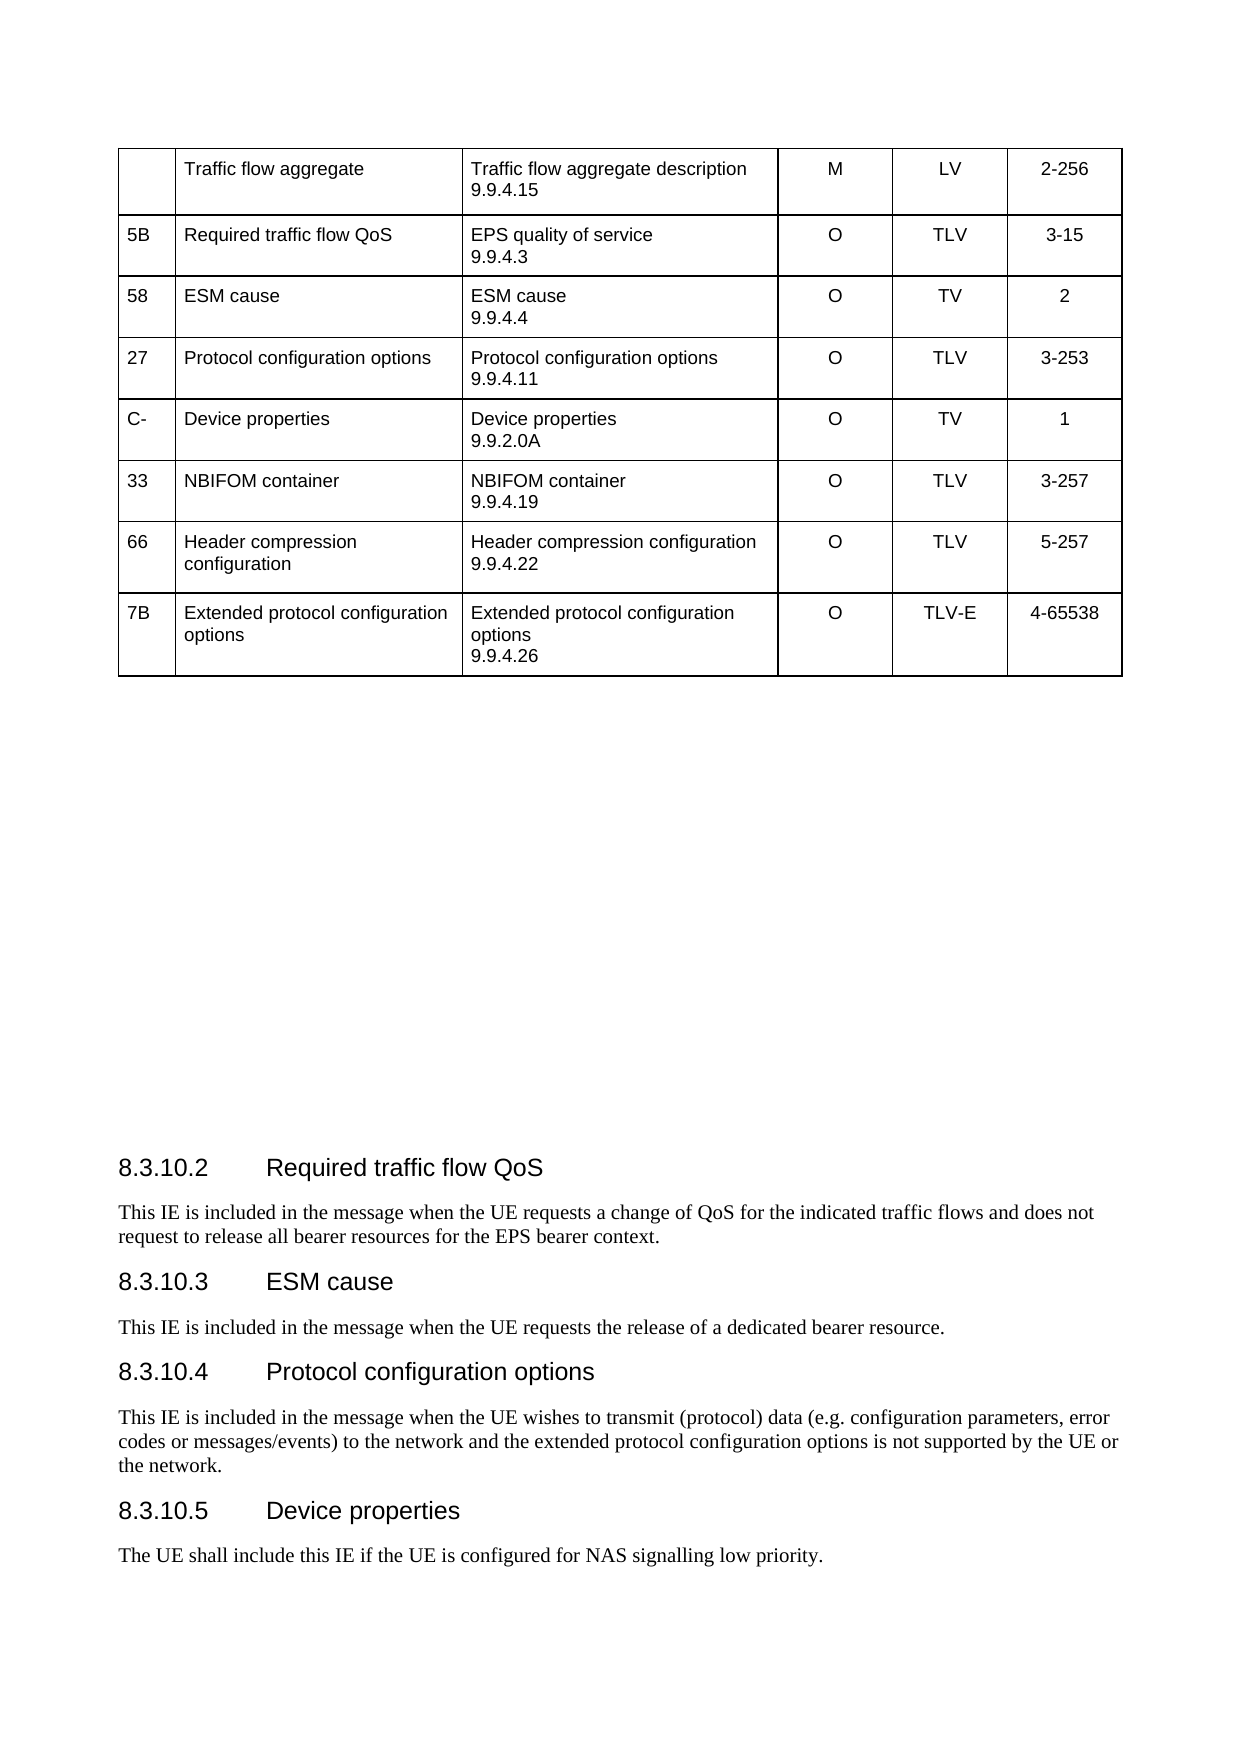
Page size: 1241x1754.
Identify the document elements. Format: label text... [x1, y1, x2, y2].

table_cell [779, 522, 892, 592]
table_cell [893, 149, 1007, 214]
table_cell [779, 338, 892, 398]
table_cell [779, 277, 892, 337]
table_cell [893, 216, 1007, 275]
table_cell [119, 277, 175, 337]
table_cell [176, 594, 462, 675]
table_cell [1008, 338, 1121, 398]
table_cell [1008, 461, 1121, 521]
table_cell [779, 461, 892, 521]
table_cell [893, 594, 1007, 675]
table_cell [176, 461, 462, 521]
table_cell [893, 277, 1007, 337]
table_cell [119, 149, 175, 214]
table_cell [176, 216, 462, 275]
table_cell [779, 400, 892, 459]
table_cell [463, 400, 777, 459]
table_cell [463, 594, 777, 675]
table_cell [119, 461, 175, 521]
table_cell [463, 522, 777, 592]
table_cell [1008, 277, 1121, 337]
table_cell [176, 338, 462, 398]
text This IE is included in the message when the UE requests the release of a dedicated bearer resource. [118, 1314, 1122, 1339]
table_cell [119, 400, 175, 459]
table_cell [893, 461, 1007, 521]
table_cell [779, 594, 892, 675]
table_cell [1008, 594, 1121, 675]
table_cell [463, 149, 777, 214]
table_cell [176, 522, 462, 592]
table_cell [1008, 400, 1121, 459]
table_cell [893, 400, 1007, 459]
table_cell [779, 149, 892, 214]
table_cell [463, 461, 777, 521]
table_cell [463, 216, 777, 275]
subtitle 8.3.10.5 Device properties [118, 1496, 1122, 1524]
text The UE shall include this IE if the UE is configured for NAS signalling low priority. [118, 1543, 1122, 1567]
text This IE is included in the message when the UE wishes to transmit (protocol) data (e.g. configuration parameters, error codes or messages/events) to the network and the extended protocol configuration options is not supported by the UE or the network. [118, 1405, 1122, 1477]
text This IE is included in the message when the UE requests a change of QoS for the indicated traffic flows and does not request to release all bearer resources for the EPS bearer context. [118, 1200, 1122, 1248]
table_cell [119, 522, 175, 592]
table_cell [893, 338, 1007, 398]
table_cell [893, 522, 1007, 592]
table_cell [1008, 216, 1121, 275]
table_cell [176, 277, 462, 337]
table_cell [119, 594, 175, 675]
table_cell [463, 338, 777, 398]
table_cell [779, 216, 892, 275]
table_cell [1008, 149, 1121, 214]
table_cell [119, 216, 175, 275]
subtitle 8.3.10.3 ESM cause [118, 1267, 1122, 1296]
subtitle 8.3.10.2 Required traffic flow QoS [118, 1153, 1122, 1181]
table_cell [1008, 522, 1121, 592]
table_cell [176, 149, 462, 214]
subtitle 8.3.10.4 Protocol configuration options [118, 1357, 1122, 1386]
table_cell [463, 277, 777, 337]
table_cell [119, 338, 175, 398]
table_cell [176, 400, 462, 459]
